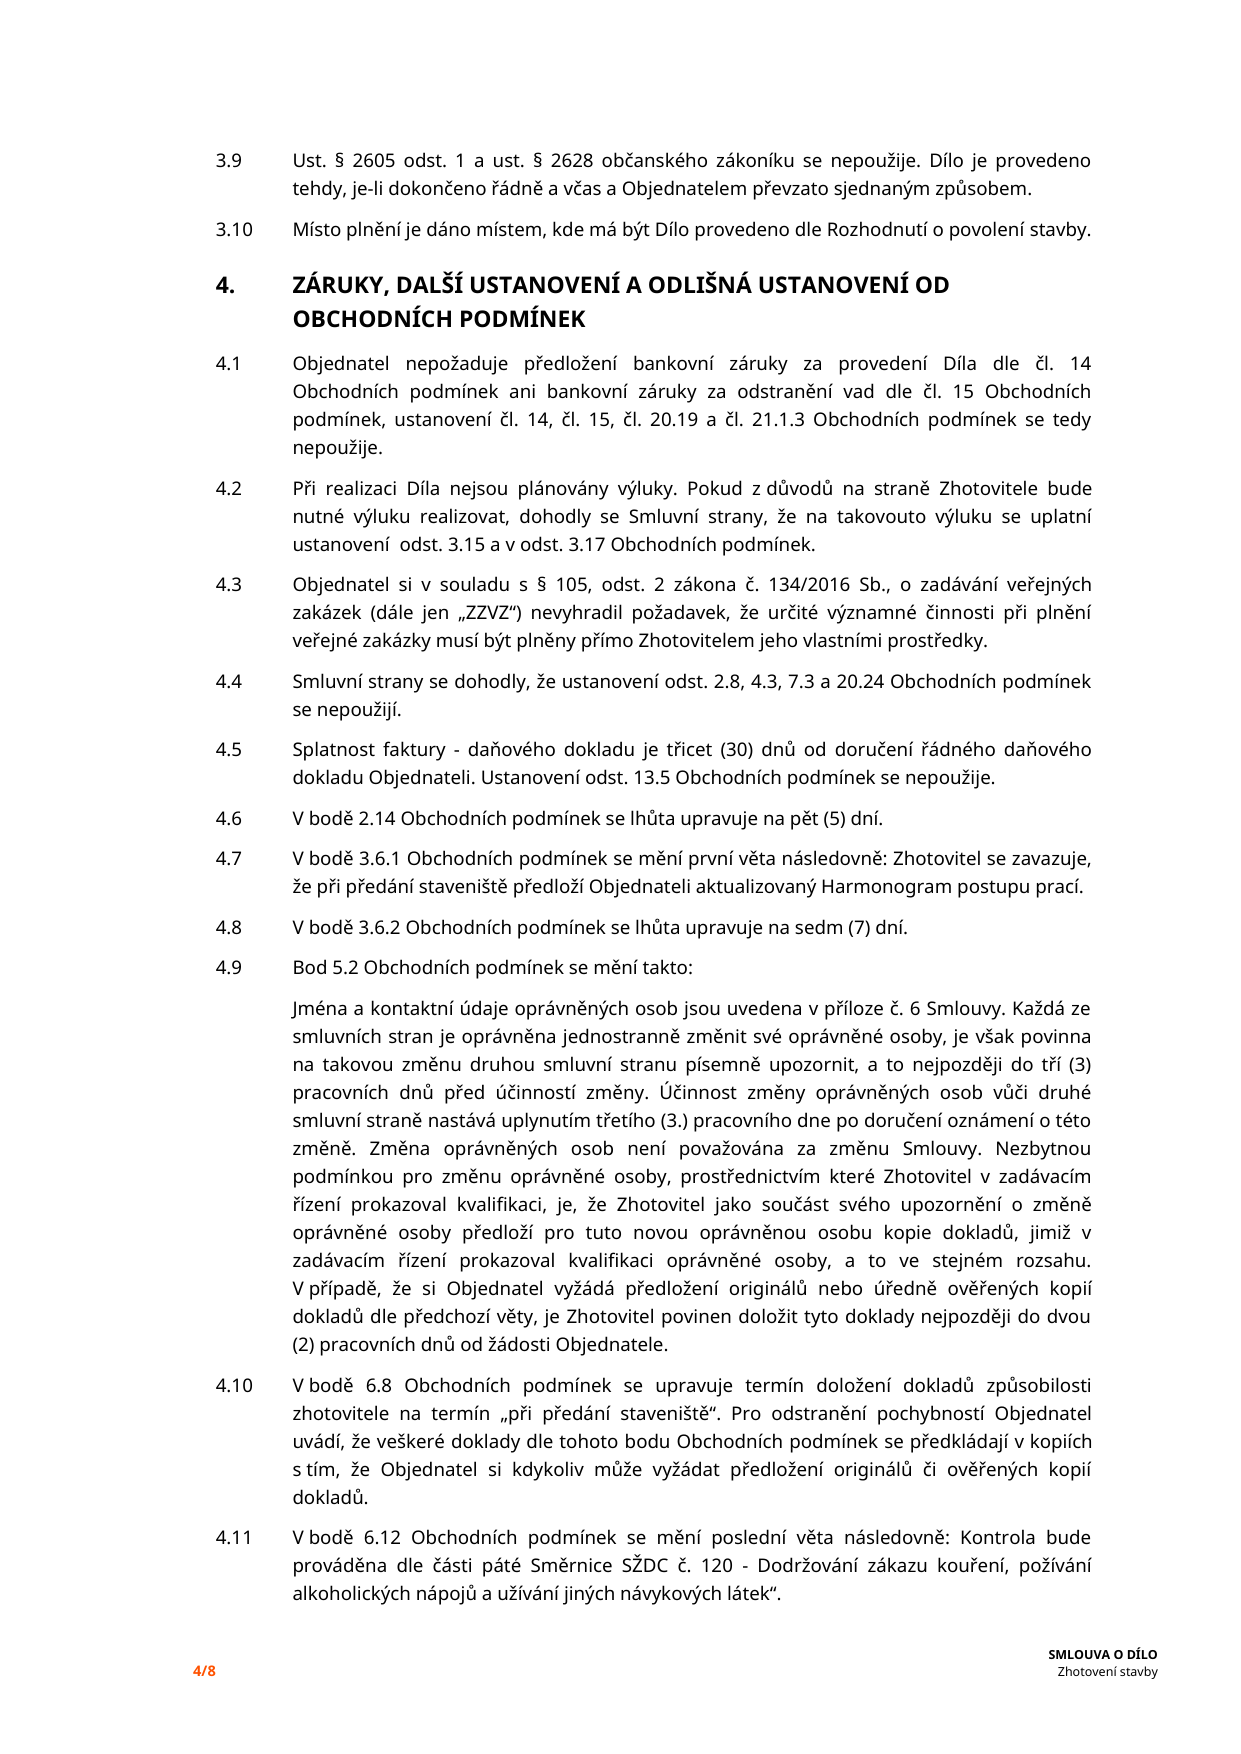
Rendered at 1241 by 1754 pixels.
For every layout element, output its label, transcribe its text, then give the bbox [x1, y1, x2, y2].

text Splatnost faktury - daňového dokladu je třicet (30) dnů od doručení řádného daňového dokladu Objednateli. Ustanovení odst. 13.5 Obchodních podmínek se nepoužije. [216, 737, 1093, 790]
text Jména a kontaktní údaje oprávněných osob jsou uvedena v příloze č. 6 Smlouvy. Každá ze smluvních stran je oprávněna jednostranně změnit své oprávněné osoby, je však povinna na takovou změnu druhou smluvní stranu písemně upozornit, a to nejpozději do tří (3) pracovních dnů před účinností změny. Účinnost změny oprávněných osob vůči druhé smluvní straně nastává uplynutím třetího (3.) pracovního dne po doručení oznámení o této změně. Změna oprávněných osob není považována za změnu Smlouvy. Nezbytnou podmínkou pro změnu oprávněné osoby, prostřednictvím které Zhotovitel v zadávacím řízení prokazoval kvalifikaci, je, že Zhotovitel jako součást svého upozornění o změně oprávněné osoby předloží pro tuto novou oprávněnou osobu kopie dokladů, jimiž v zadávacím řízení prokazoval kvalifikaci oprávněné osoby, a to ve stejném rozsahu. V případě, že si Objednatel vyžádá předložení originálů nebo úředně ověřených kopií dokladů dle předchozí věty, je Zhotovitel povinen doložit tyto doklady nejpozději do dvou (2) pracovních dnů od žádosti Objednatele. [292, 995, 1093, 1357]
text Objednatel si v souladu s § 105, odst. 2 zákona č. 134/2016 Sb., o zadávání veřejných zakázek (dále jen „ZZVZ“) nevyhradil požadavek, že určité významné činnosti při plnění veřejné zakázky musí být plněny přímo Zhotovitelem jeho vlastními prostředky. [216, 571, 1093, 653]
text V bodě 3.6.1 Obchodních podmínek se mění první věta následovně: Zhotovitel se zavazuje, že při předání staveniště předloží Objednateli aktualizovaný Harmonogram postupu prací. [216, 846, 1093, 899]
text Bod 5.2 Obchodních podmínek se mění takto: [216, 955, 1093, 980]
text ZÁRUKY, DALŠÍ USTANOVENÍ A ODLIŠNÁ USTANOVENÍ OD OBCHODNÍCH PODMÍNEK [216, 269, 1093, 335]
text V bodě 3.6.2 Obchodních podmínek se lhůta upravuje na sedm (7) dní. [216, 914, 1093, 940]
text Při realizaci Díla nejsou plánovány výluky. Pokud z důvodů na straně Zhotovitele bude nutné výluku realizovat, dohodly se Smluvní strany, že na takovouto výluku se uplatní ustanovení odst. 3.15 a v odst. 3.17 Obchodních podmínek. [216, 475, 1093, 556]
text V bodě 6.12 Obchodních podmínek se mění poslední věta následovně: Kontrola bude prováděna dle části páté Směrnice SŽDC č. 120 - Dodržování zákazu kouření, požívání alkoholických nápojů a užívání jiných návykových látek“. [216, 1524, 1093, 1606]
text Místo plnění je dáno místem, kde má být Dílo provedeno dle Rozhodnutí o povolení stavby. [216, 216, 1093, 242]
text V bodě 2.14 Obchodních podmínek se lhůta upravuje na pět (5) dní. [216, 805, 1093, 831]
text Smluvní strany se dohodly, že ustanovení odst. 2.8, 4.3, 7.3 a 20.24 Obchodních podmínek se nepoužijí. [216, 668, 1093, 722]
text Objednatel nepožaduje předložení bankovní záruky za provedení Díla dle čl. 14 Obchodních podmínek ani bankovní záruky za odstranění vad dle čl. 15 Obchodních podmínek, ustanovení čl. 14, čl. 15, čl. 20.19 a čl. 21.1.3 Obchodních podmínek se tedy nepoužije. [216, 350, 1093, 460]
text Ust. § 2605 odst. 1 a ust. § 2628 občanského zákoníku se nepoužije. Dílo je provedeno tehdy, je-li dokončeno řádně a včas a Objednatelem převzato sjednaným způsobem. [216, 147, 1093, 201]
text V bodě 6.8 Obchodních podmínek se upravuje termín doložení dokladů způsobilosti zhotovitele na termín „při předání staveniště“. Pro odstranění pochybností Objednatel uvádí, že veškeré doklady dle tohoto bodu Obchodních podmínek se předkládají v kopiích s tím, že Objednatel si kdykoliv může vyžádat předložení originálů či ověřených kopií dokladů. [216, 1372, 1093, 1509]
